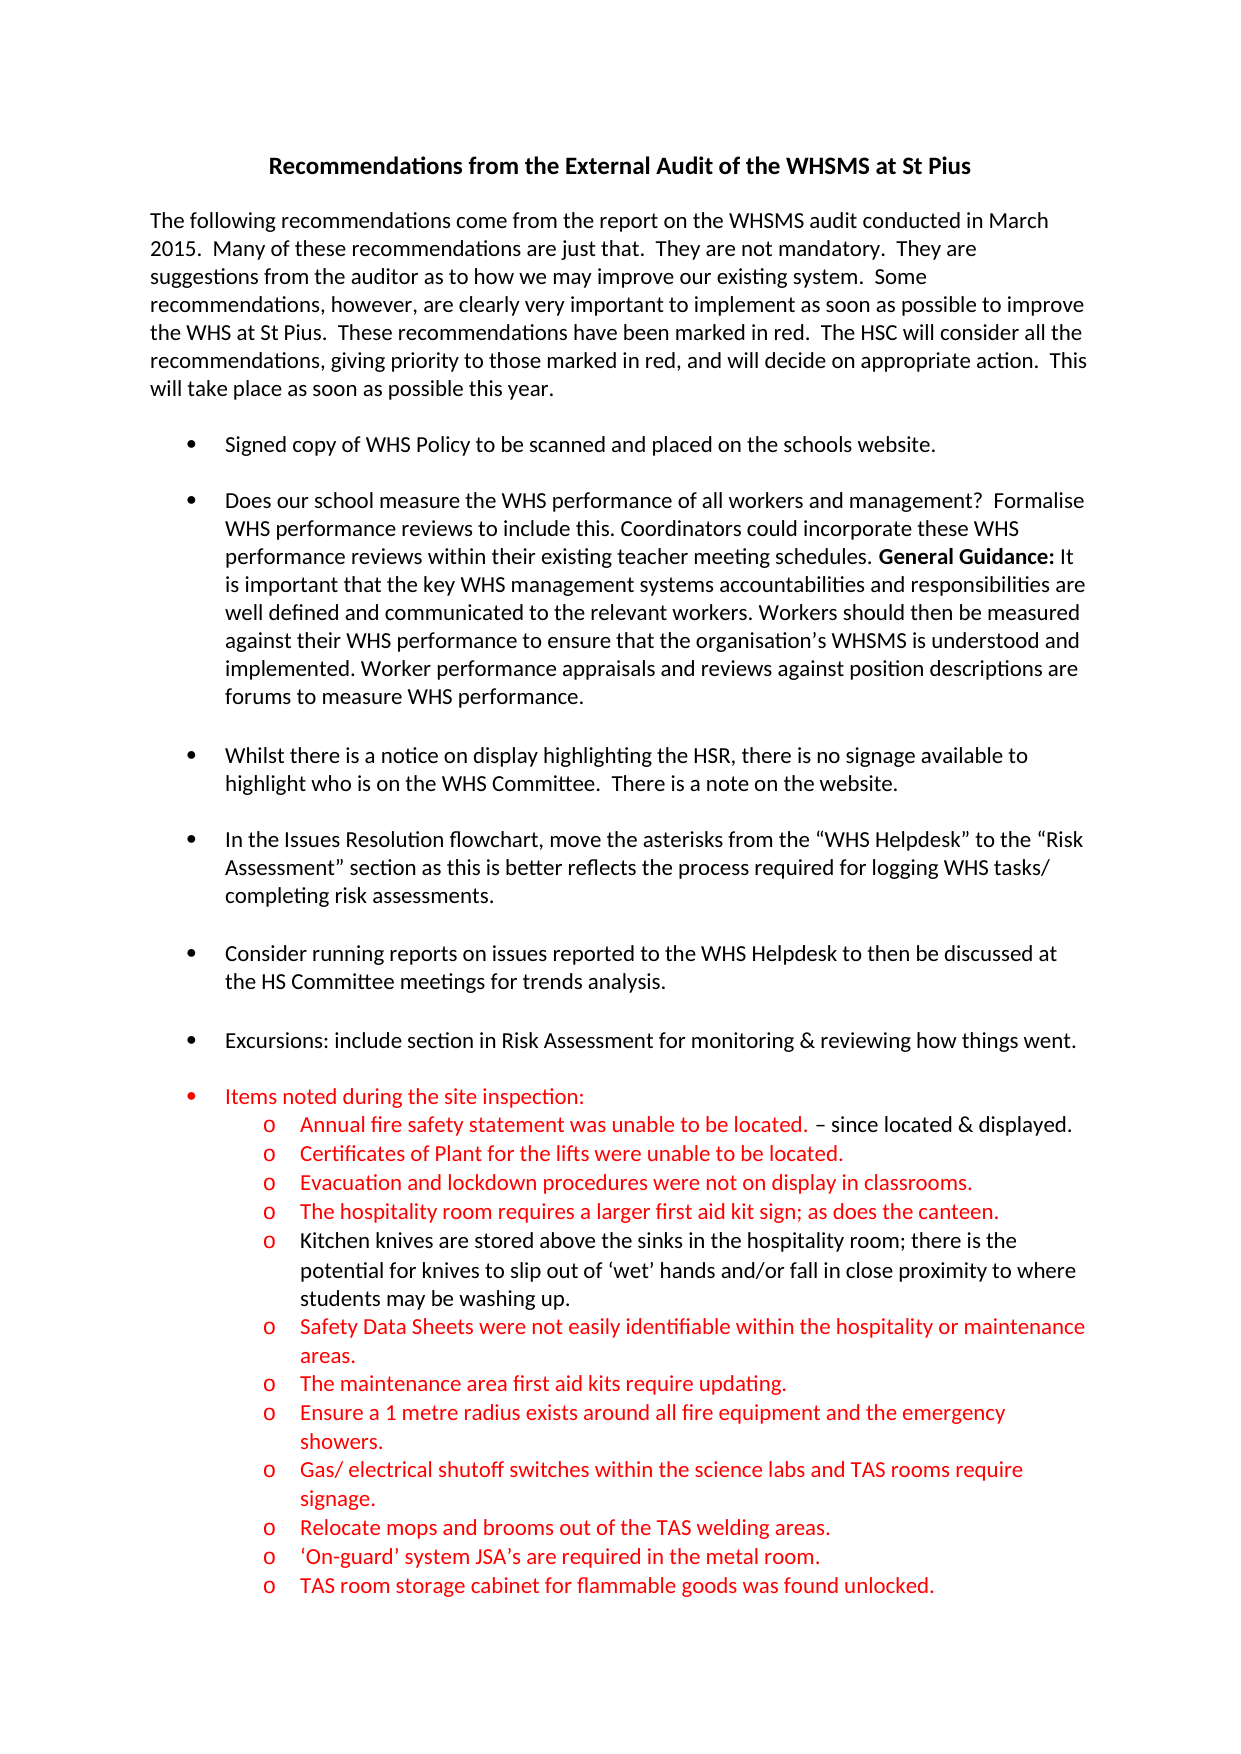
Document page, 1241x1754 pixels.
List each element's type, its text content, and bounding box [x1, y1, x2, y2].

list Items noted during the site inspection: [187, 1082, 1090, 1110]
list Does our school measure the WHS performance of all workers and management? Formalise WHS performance reviews to include this. Coordinators could incorporate these WHS performance reviews within their existing teacher meeting schedules. General Guidance: It is important that the key WHS management systems accountabilities and responsibilities are well defined and communicated to the relevant workers. Workers should then be measured against their WHS performance to ensure that the organisation’s WHSMS is understood and implemented. Worker performance appraisals and reviews against position descriptions are forums to measure WHS performance. [187, 486, 1090, 741]
list Excursions: include section in Risk Assessment for monitoring & reviewing how things went. [187, 1026, 1090, 1054]
list Ensure a 1 metre radius exists around all fire equipment and the emergency showers. [262, 1398, 1090, 1455]
list Signed copy of WHS Policy to be scanned and placed on the schools website. [187, 430, 1090, 458]
list Relocate mops and brooms out of the TAS welding areas. [262, 1513, 1090, 1542]
list Evacuation and lockdown procedures were not on display in classrooms. [262, 1168, 1090, 1197]
text The following recommendations come from the report on the WHSMS audit conducted in March 2015. Many of these recommendations are just that. They are not mandatory. They are suggestions from the auditor as to how we may improve our existing system. Some recommendations, however, are clearly very important to implement as soon as possible to improve the WHS at St Pius. These recommendations have been marked in red. The HSC will consider all the recommendations, giving priority to those marked in red, and will decide on appropriate action. This will take place as soon as possible this year. [150, 206, 1090, 402]
list Annual fire safety statement was unable to be located. – since located & displayed. [262, 1110, 1090, 1139]
list Certificates of Plant for the lifts were unable to be located. [262, 1139, 1090, 1168]
text Recommendations from the External Audit of the WHSMS at St Pius [150, 150, 1090, 181]
list Gas/ electrical shutoff switches within the science labs and TAS rooms require signage. [262, 1455, 1090, 1513]
list TAS room storage cabinet for flammable goods was found unlocked. [262, 1571, 1090, 1600]
list Consider running reports on issues reported to the WHS Helpdesk to then be discussed at the HS Committee meetings for trends analysis. [187, 939, 1090, 1026]
list Whilst there is a notice on display highlighting the HSR, there is no signage available to highlight who is on the WHS Committee. There is a note on the website. [187, 741, 1090, 797]
list Safety Data Sheets were not easily identifiable within the hospitality or maintenance areas. [262, 1312, 1090, 1369]
list ‘On-guard’ system JSA’s are required in the metal room. [262, 1542, 1090, 1571]
list In the Issues Resolution flowchart, move the asterisks from the “WHS Helpdesk” to the “Risk Assessment” section as this is better reflects the process required for logging WHS tasks/ completing risk assessments. [187, 825, 1090, 939]
list The hospitality room requires a larger first aid kit sign; as does the canteen. [262, 1197, 1090, 1227]
list The maintenance area first aid kits require updating. [262, 1369, 1090, 1398]
list Kitchen knives are stored above the sinks in the hospitality room; there is the potential for knives to slip out of ‘wet’ hands and/or fall in close proximity to where students may be washing up. [262, 1227, 1090, 1312]
